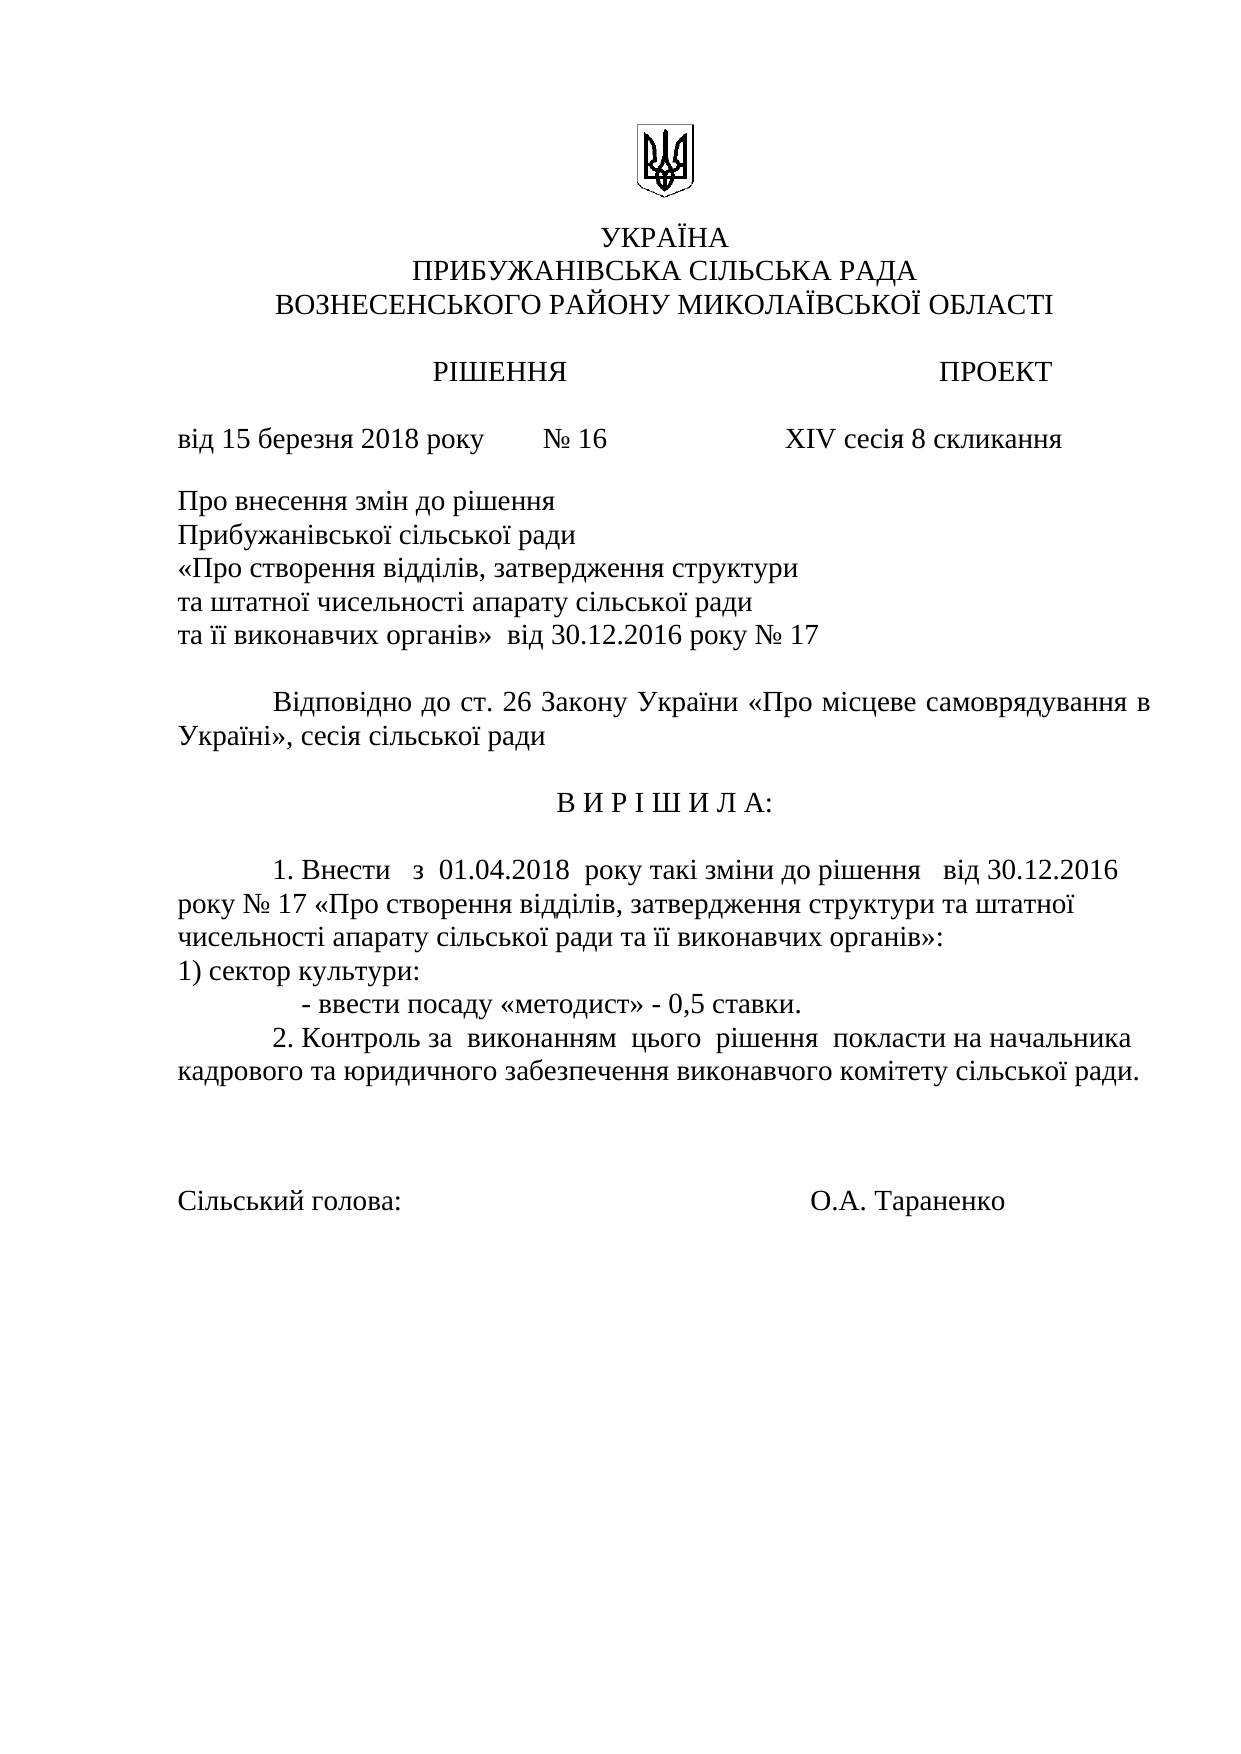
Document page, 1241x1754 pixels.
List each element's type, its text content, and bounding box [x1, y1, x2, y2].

text ПРИБУЖАНІВСЬКА СІЛЬСЬКА РАДА [177, 253, 1152, 287]
text УКРАЇНА [177, 220, 1152, 253]
text «Про створення відділів, затвердження структури [177, 550, 1152, 584]
text РІШЕННЯ ПРОЕКТ [177, 354, 1152, 387]
text В И Р І Ш И Л А: [177, 785, 1152, 819]
text Про внесення змін до рішення [177, 483, 1152, 517]
text - ввести посаду «методист» - 0,5 ставки. [177, 986, 1152, 1020]
text Сільський голова: О.А. Тараненко [177, 1183, 1152, 1216]
text 1) сектор культури: [177, 953, 1152, 986]
text 1. Внести з 01.04.2018 року такі зміни до рішення від 30.12.2016 року № 17 «Про створення відділів, затвердження структури та штатної чисельності апарату сільської ради та її виконавчих органів»: [177, 852, 1152, 953]
text Прибужанівської сільської ради [177, 517, 1152, 550]
text ВОЗНЕСЕНСЬКОГО РАЙОНУ МИКОЛАЇВСЬКОЇ ОБЛАСТІ [177, 287, 1152, 320]
text від 15 березня 2018 року № 16 ХІV сесія 8 скликання [177, 421, 1152, 454]
text 2. Контроль за виконанням цього рішення покласти на начальника кадрового та юридичного забезпечення виконавчого комітету сільської ради. [177, 1020, 1152, 1087]
text Відповідно до ст. 26 Закону України «Про місцеве самоврядування в Україні», сесія сільської ради [177, 684, 1152, 752]
text та її виконавчих органів» від 30.12.2016 року № 17 [177, 617, 1152, 651]
text та штатної чисельності апарату сільської ради [177, 584, 1152, 617]
